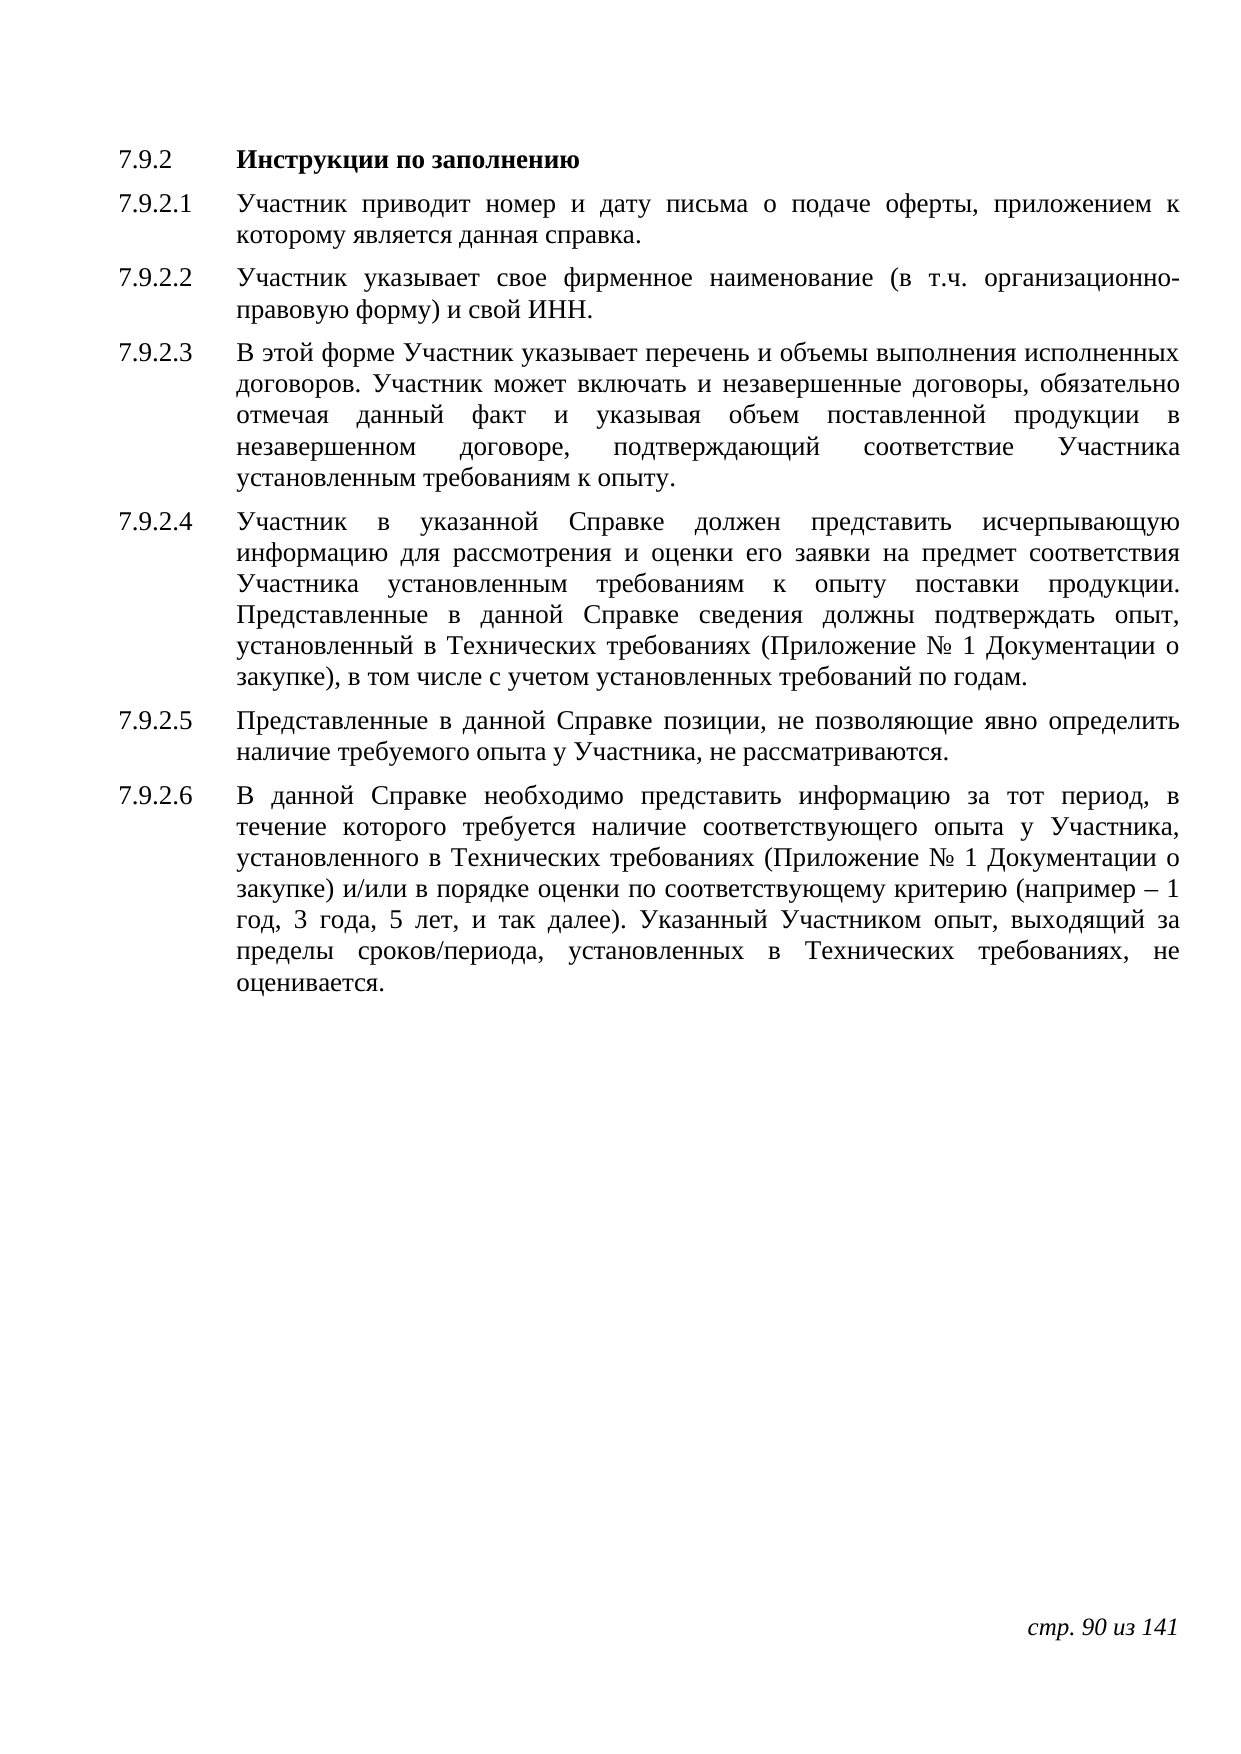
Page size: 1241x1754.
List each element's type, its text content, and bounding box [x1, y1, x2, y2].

text Представленные в данной Справке позиции, не позволяющие явно определить наличие требуемого опыта у Участника, не рассматриваются. [118, 704, 1181, 766]
text Участник приводит номер и дату письма о подаче оферты, приложением к которому является данная справка. [118, 187, 1181, 249]
text Инструкции по заполнению [118, 143, 1181, 174]
text Участник в указанной Справке должен представить исчерпывающую информацию для рассмотрения и оценки его заявки на предмет соответствия Участника установленным требованиям к опыту поставки продукции. Представленные в данной Справке сведения должны подтверждать опыт, установленный в Технических требованиях (Приложение № 1 Документации о закупке), в том числе с учетом установленных требований по годам. [118, 504, 1181, 691]
text В этой форме Участник указывает перечень и объемы выполнения исполненных договоров. Участник может включать и незавершенные договоры, обязательно отмечая данный факт и указывая объем поставленной продукции в незавершенном договоре, подтверждающий соответствие Участника установленным требованиям к опыту. [118, 336, 1181, 492]
text Участник указывает свое фирменное наименование (в т.ч. организационно-правовую форму) и свой ИНН. [118, 262, 1181, 324]
text В данной Справке необходимо представить информацию за тот период, в течение которого требуется наличие соответствующего опыта у Участника, установленного в Технических требованиях (Приложение № 1 Документации о закупке) и/или в порядке оценки по соответствующему критерию (например – 1 год, 3 года, 5 лет, и так далее). Указанный Участником опыт, выходящий за пределы сроков/периода, установленных в Технических требованиях, не оценивается. [118, 779, 1181, 997]
